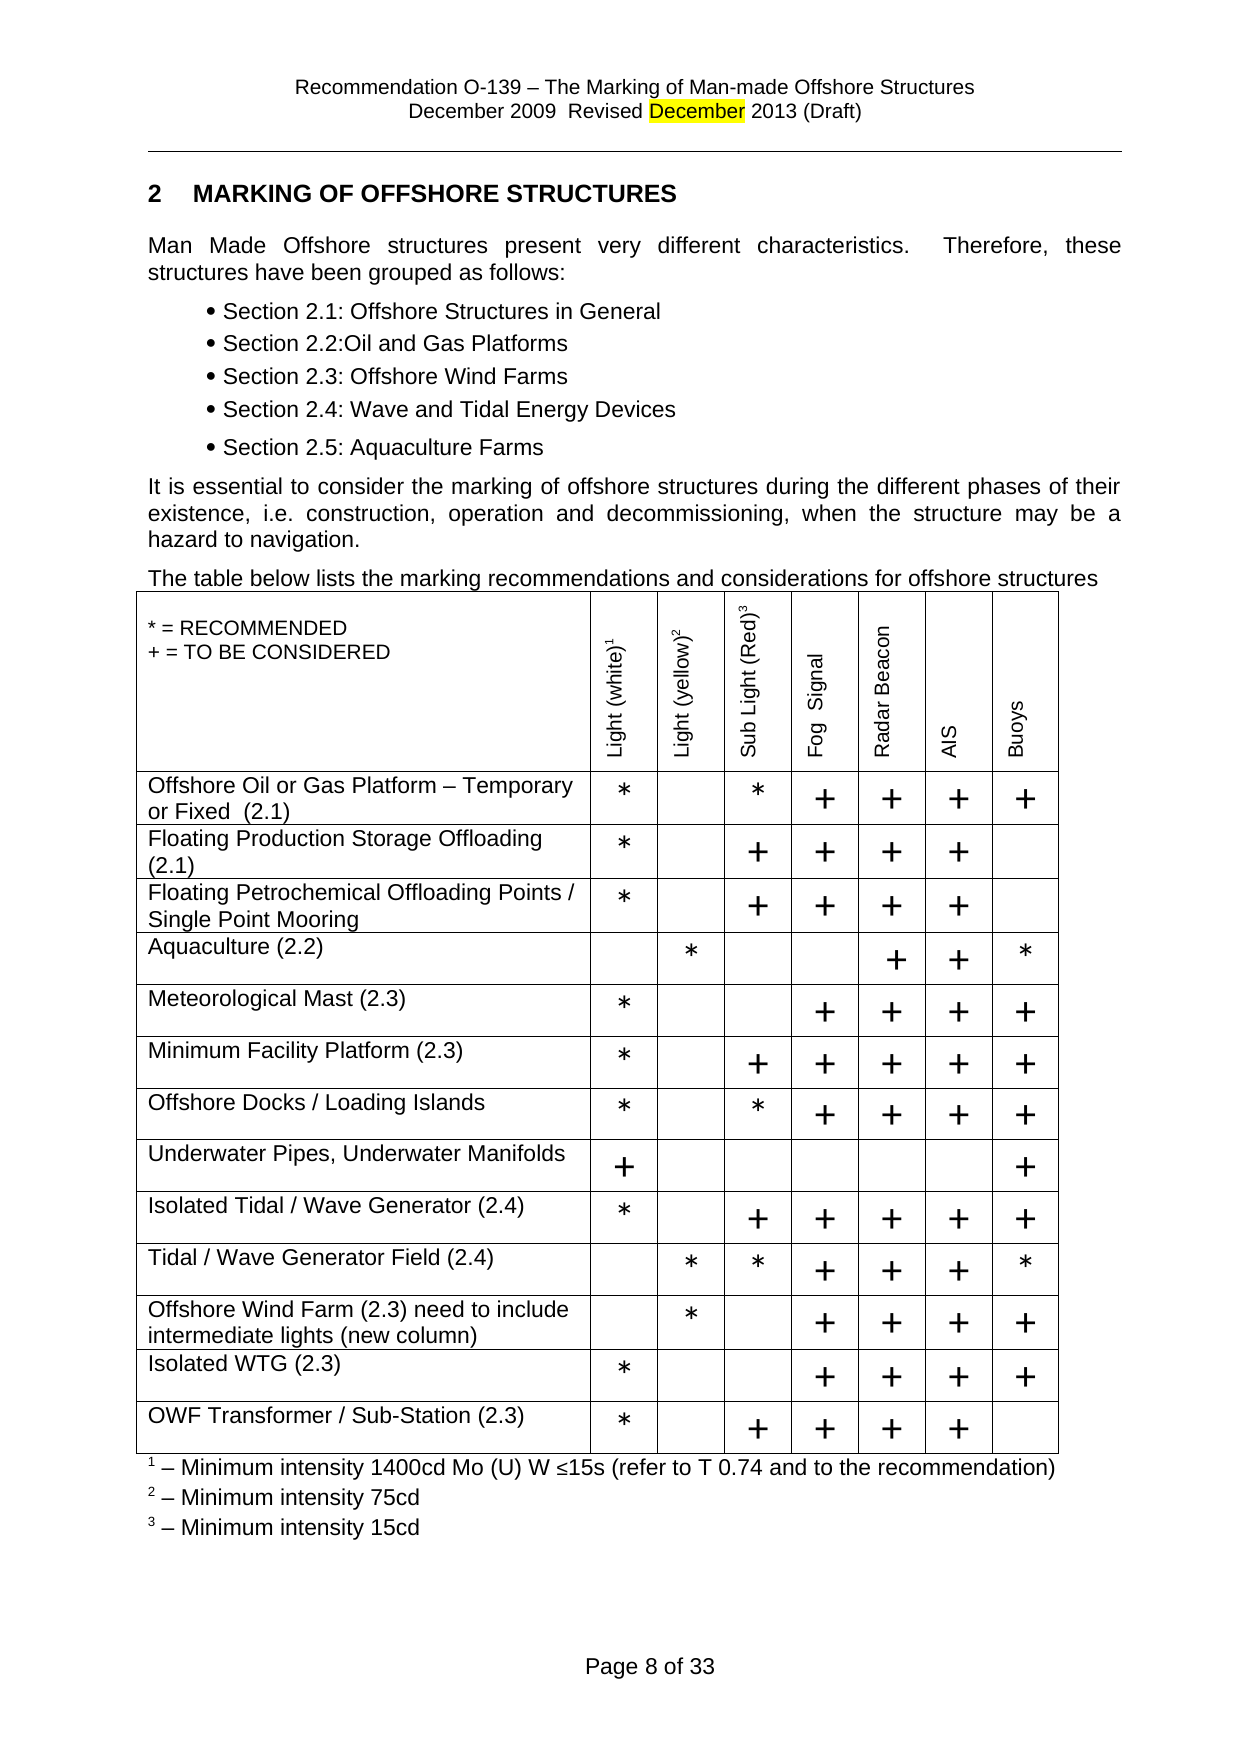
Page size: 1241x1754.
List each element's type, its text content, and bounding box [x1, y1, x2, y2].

table_cell [725, 1350, 791, 1401]
table_header Fog Signal [792, 592, 858, 771]
table_cell + [725, 879, 791, 932]
table_cell * [591, 1350, 657, 1401]
table_cell Floating Production Storage Offloading (2.1) [137, 825, 590, 878]
table_cell [725, 933, 791, 984]
text 1 – Minimum intensity 1400cd Mo (U) W ≤15s (refer to T 0.74 and to the recommendation) [148, 1453, 1122, 1480]
table_cell Offshore Wind Farm (2.3) need to include intermediate lights (new column) [137, 1296, 590, 1349]
table_cell [926, 1140, 992, 1191]
text It is essential to consider the marking of offshore structures during the different phases of their existence, i.e. construction, operation and decommissioning, when the structure may be a hazard to navigation. [148, 473, 1122, 552]
table_cell + [993, 1296, 1058, 1349]
table_cell Tidal / Wave Generator Field (2.4) [137, 1244, 590, 1295]
table_cell * [658, 1296, 724, 1349]
table_cell + [792, 1089, 858, 1139]
table_cell + [859, 879, 925, 932]
table_cell + [926, 1350, 992, 1401]
table_cell + [725, 1402, 791, 1452]
table_cell + [859, 1402, 925, 1452]
table_cell + [725, 1192, 791, 1243]
table_cell + [792, 879, 858, 932]
table_cell [658, 1037, 724, 1087]
table_cell + [993, 772, 1058, 824]
table_cell [658, 825, 724, 878]
table_cell Floating Petrochemical Offloading Points / Single Point Mooring [137, 879, 590, 932]
table_cell + [792, 772, 858, 824]
table_cell * [725, 1244, 791, 1295]
table_cell * [658, 1244, 724, 1295]
table_cell + [859, 1350, 925, 1401]
table_cell + [859, 1244, 925, 1295]
subtitle marking of offshore STRUCTURES [148, 179, 1122, 207]
table_cell [591, 933, 657, 984]
table_cell + [926, 879, 992, 932]
table_header Buoys [993, 592, 1058, 771]
table_cell [725, 1140, 791, 1191]
table_cell + [792, 825, 858, 878]
table_cell + [993, 1192, 1058, 1243]
table_cell + [725, 825, 791, 878]
table_cell + [926, 772, 992, 824]
table_header * = RECOMMENDED + = TO BE CONSIDERED [137, 592, 590, 771]
table_cell + [993, 1089, 1058, 1139]
table_cell Meteorological Mast (2.3) [137, 985, 590, 1036]
table_cell Minimum Facility Platform (2.3) [137, 1037, 590, 1087]
table_cell [658, 1140, 724, 1191]
table_cell [658, 1402, 724, 1452]
table_cell * [591, 772, 657, 824]
table_cell + [859, 1089, 925, 1139]
table_header AIS [926, 592, 992, 771]
table_cell + [926, 1037, 992, 1087]
table_cell OWF Transformer / Sub-Station (2.3) [137, 1402, 590, 1452]
table_cell * [591, 1402, 657, 1452]
table_cell + [859, 933, 925, 984]
table_cell Underwater Pipes, Underwater Manifolds [137, 1140, 590, 1191]
table_cell Isolated WTG (2.3) [137, 1350, 590, 1401]
table_cell + [926, 1089, 992, 1139]
table_header Light (white)1 [591, 592, 657, 771]
table_cell + [725, 1037, 791, 1087]
table_cell [993, 879, 1058, 932]
table_header Sub Light (Red)3 [725, 592, 791, 771]
table_cell * [725, 1089, 791, 1139]
table_cell [591, 1296, 657, 1349]
table_cell * [658, 933, 724, 984]
table_cell + [993, 985, 1058, 1036]
table_cell * [591, 1192, 657, 1243]
text Section 2.4: Wave and Tidal Energy Devices [207, 396, 1122, 422]
table_cell + [993, 1350, 1058, 1401]
table_cell + [792, 985, 858, 1036]
table_cell * [591, 985, 657, 1036]
table_cell + [993, 1037, 1058, 1087]
table_cell [658, 1350, 724, 1401]
table_cell + [926, 1192, 992, 1243]
table_header Radar Beacon [859, 592, 925, 771]
table_cell Isolated Tidal / Wave Generator (2.4) [137, 1192, 590, 1243]
table_cell [725, 1296, 791, 1349]
table_cell + [859, 1192, 925, 1243]
table_cell + [792, 1296, 858, 1349]
text Section 2.2:Oil and Gas Platforms [207, 330, 1122, 357]
table_cell + [792, 1192, 858, 1243]
table_cell + [993, 1140, 1058, 1191]
table_cell * [993, 1244, 1058, 1295]
table_cell + [926, 825, 992, 878]
table_cell + [859, 772, 925, 824]
table_cell [993, 1402, 1058, 1452]
table_cell * [591, 1037, 657, 1087]
table_cell + [859, 1037, 925, 1087]
table_cell [658, 1089, 724, 1139]
table_cell [591, 1244, 657, 1295]
text Section 2.1: Offshore Structures in General [207, 298, 1122, 324]
table_cell [658, 879, 724, 932]
table_cell + [792, 1037, 858, 1087]
table_cell [725, 985, 791, 1036]
table_cell [658, 772, 724, 824]
table_cell + [859, 1296, 925, 1349]
table_cell * [591, 825, 657, 878]
table_cell Offshore Oil or Gas Platform – Temporary or Fixed (2.1) [137, 772, 590, 824]
table_cell * [993, 933, 1058, 984]
table_cell + [926, 985, 992, 1036]
table_cell [859, 1140, 925, 1191]
table_cell [658, 985, 724, 1036]
table_cell + [926, 1244, 992, 1295]
table_cell [658, 1192, 724, 1243]
table_cell * [725, 772, 791, 824]
table_cell + [792, 1244, 858, 1295]
text Man Made Offshore structures present very different characteristics. Therefore, these structures have been grouped as follows: [148, 232, 1122, 285]
table_cell + [926, 933, 992, 984]
table_cell + [926, 1296, 992, 1349]
table_cell Aquaculture (2.2) [137, 933, 590, 984]
table_cell + [591, 1140, 657, 1191]
table_cell [792, 933, 858, 984]
table_cell [792, 1140, 858, 1191]
table_cell + [859, 985, 925, 1036]
text Section 2.3: Offshore Wind Farms [207, 363, 1122, 389]
text 2 – Minimum intensity 75cd [148, 1484, 1122, 1510]
table_cell [993, 825, 1058, 878]
text 3 – Minimum intensity 15cd [148, 1514, 1122, 1540]
table_cell + [792, 1402, 858, 1452]
table_cell * [591, 1089, 657, 1139]
text Section 2.5: Aquaculture Farms [207, 434, 1122, 461]
table_cell + [859, 825, 925, 878]
text The table below lists the marking recommendations and considerations for offshore structures [148, 565, 1122, 591]
table_cell Offshore Docks / Loading Islands [137, 1089, 590, 1139]
table_header Light (yellow)2 [658, 592, 724, 771]
table_cell + [926, 1402, 992, 1452]
table_cell * [591, 879, 657, 932]
table_cell + [792, 1350, 858, 1401]
